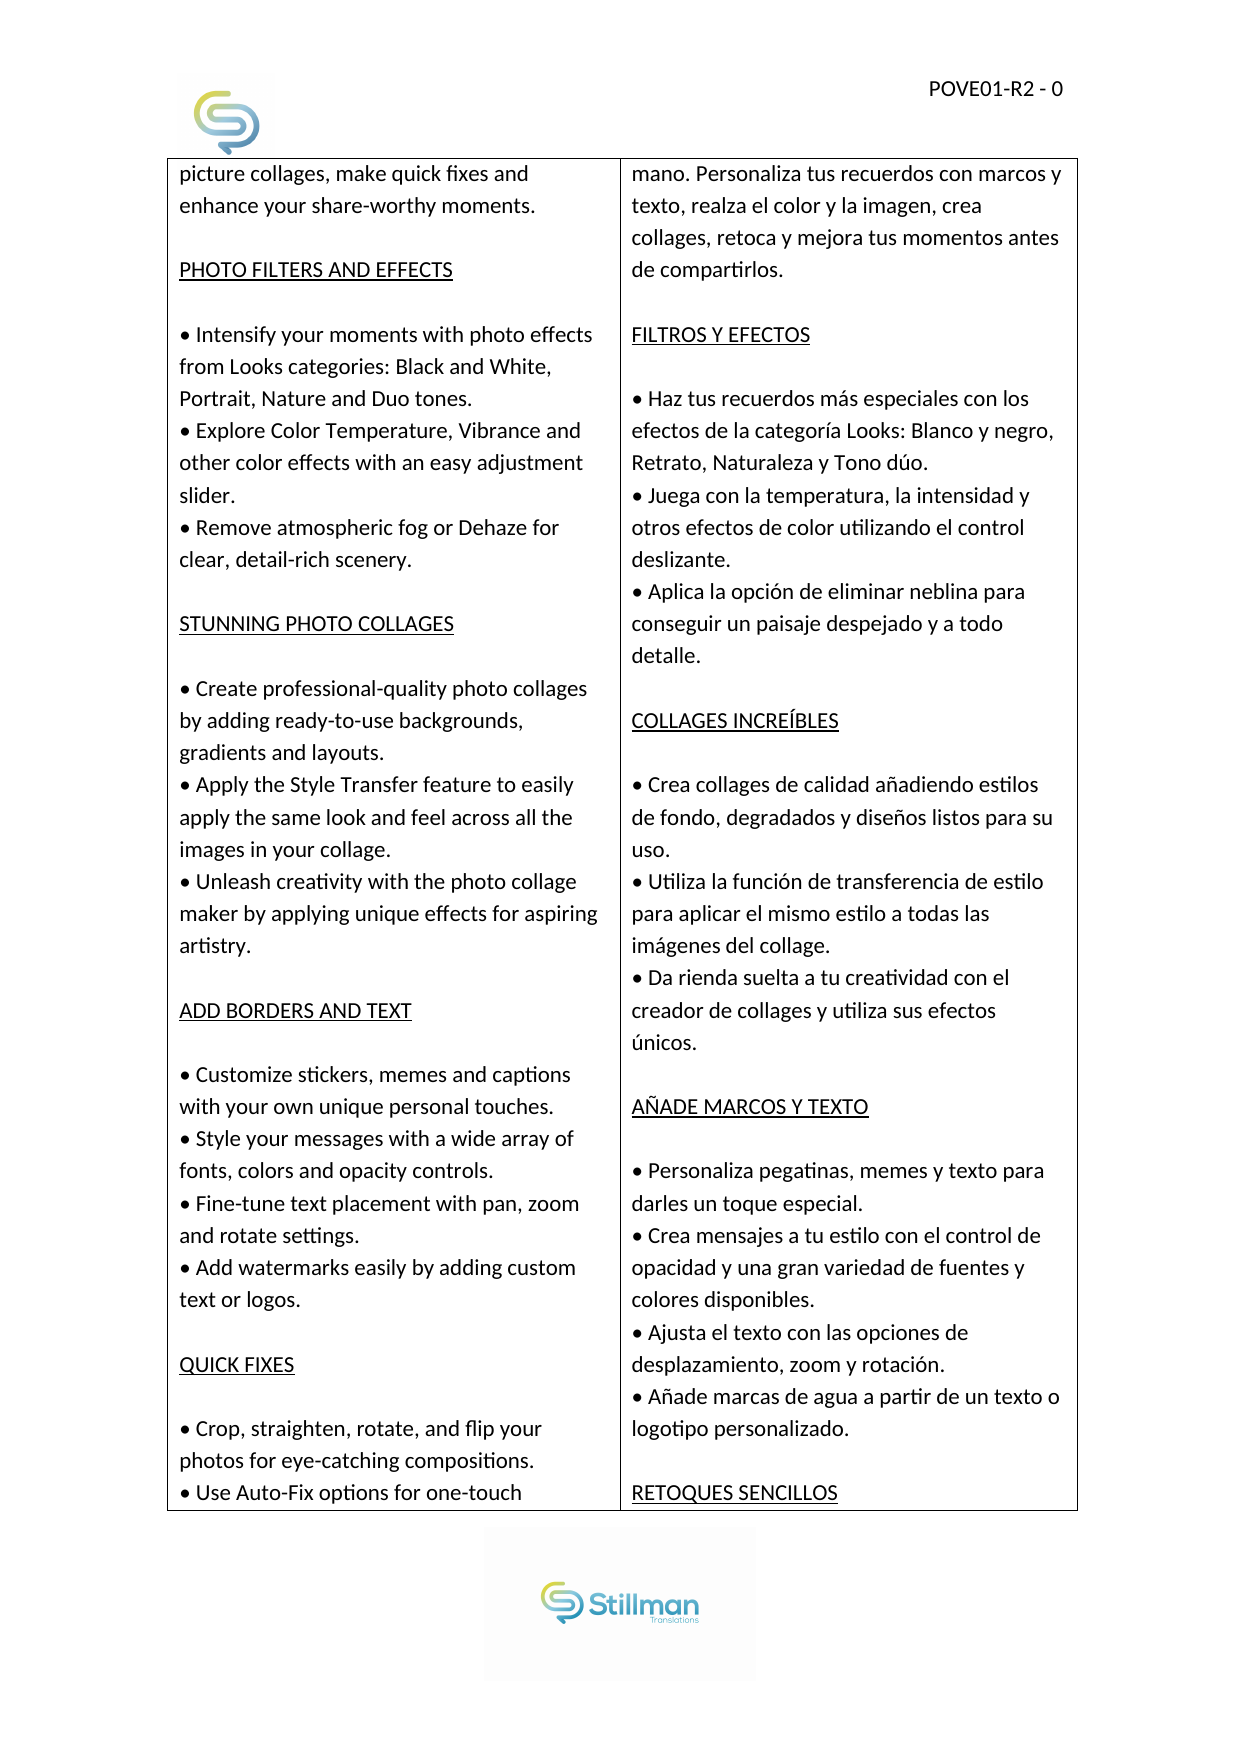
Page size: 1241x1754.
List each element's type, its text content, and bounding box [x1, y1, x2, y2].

picture [483, 1527, 757, 1681]
picture [177, 73, 276, 158]
